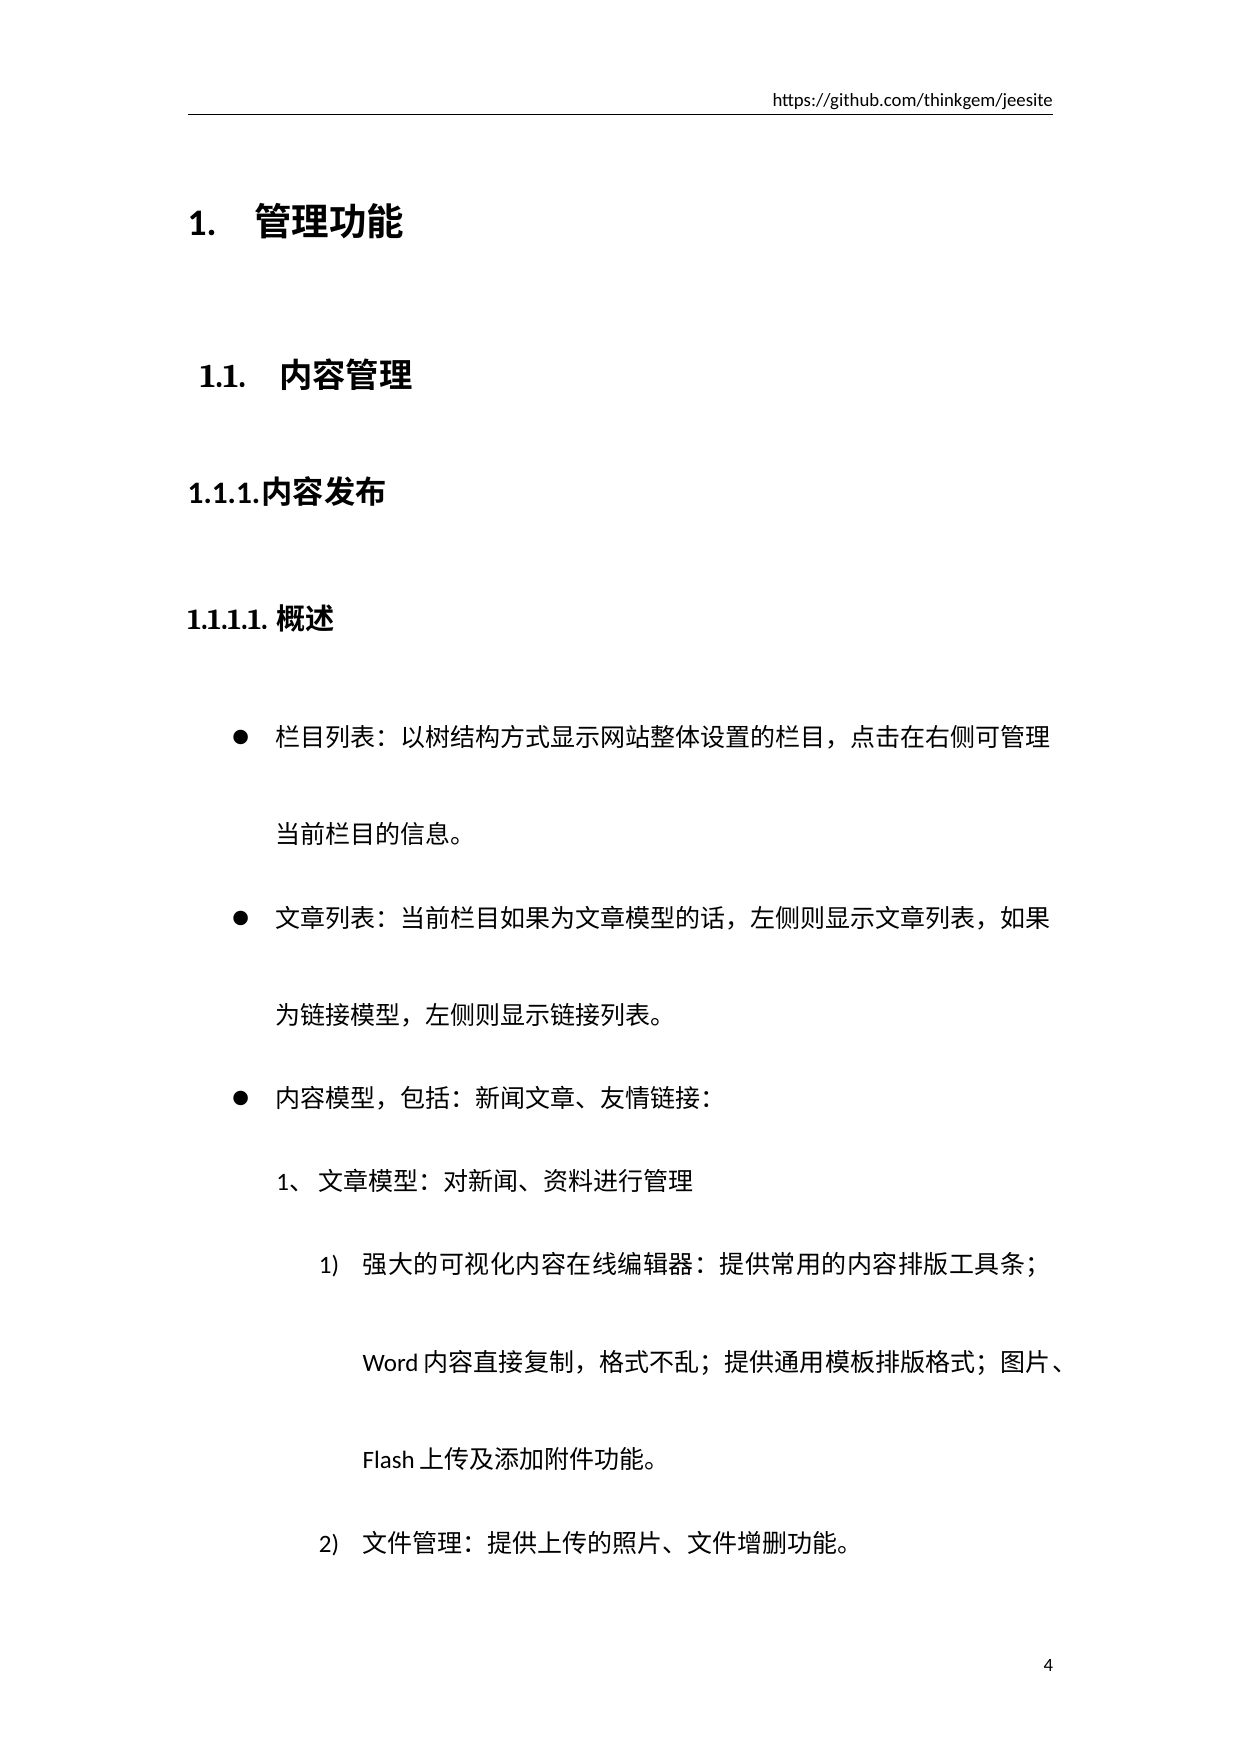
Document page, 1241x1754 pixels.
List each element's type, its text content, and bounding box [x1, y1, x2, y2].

list 内容模型，包括：新闻文章、友情链接： [231, 1064, 1053, 1129]
subtitle 概述 [187, 584, 1053, 649]
list 栏目列表：以树结构方式显示网站整体设置的栏目，点击在右侧可管理当前栏目的信息。 [231, 703, 1053, 866]
list 文件管理：提供上传的照片、文件增删功能。 [319, 1509, 1053, 1574]
subtitle 内容发布 [187, 457, 1053, 522]
list 强大的可视化内容在线编辑器：提供常用的内容排版工具条；Word内容直接复制，格式不乱；提供通用模板排版格式；图片、Flash上传及添加附件功能。 [319, 1231, 1053, 1491]
list 文章列表：当前栏目如果为文章模型的话，左侧则显示文章列表，如果为链接模型，左侧则显示链接列表。 [231, 884, 1053, 1046]
subtitle 内容管理 [200, 341, 1053, 406]
subtitle 管理功能 [187, 187, 1053, 252]
list 文章模型：对新闻、资料进行管理 [276, 1147, 1053, 1212]
